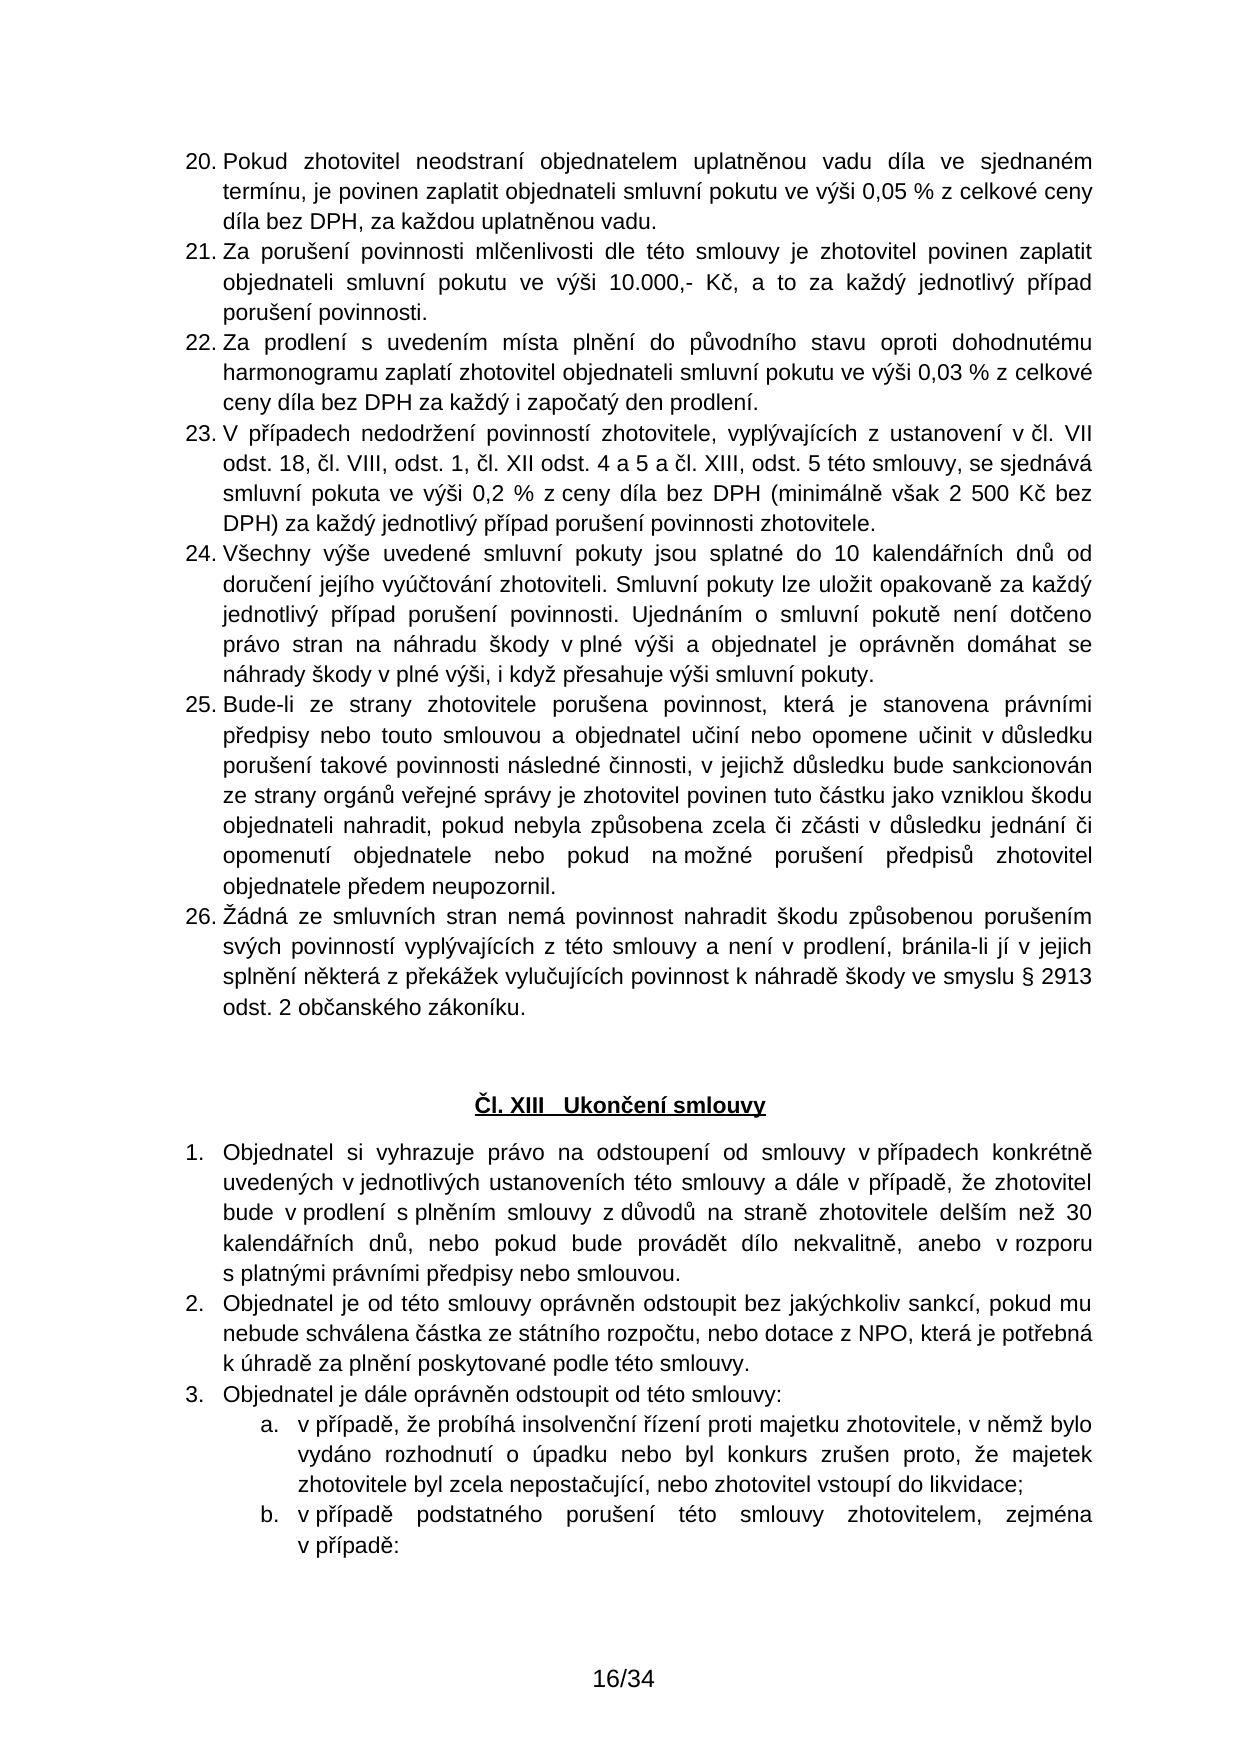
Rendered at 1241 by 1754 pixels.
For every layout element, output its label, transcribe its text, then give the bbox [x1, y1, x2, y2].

list v případě podstatného porušení této smlouvy zhotovitelem, zejména v případě: [260, 1501, 1093, 1558]
list Objednatel si vyhrazuje právo na odstoupení od smlouvy v případech konkrétně uvedených v jednotlivých ustanoveních této smlouvy a dále v případě, že zhotovitel bude v prodlení s plněním smlouvy z důvodů na straně zhotovitele delším než 30 kalendářních dnů, nebo pokud bude provádět dílo nekvalitně, anebo v rozporu s platnými právními předpisy nebo smlouvou. [185, 1139, 1093, 1286]
list Objednatel je dále oprávněn odstoupit od této smlouvy: [185, 1381, 1093, 1407]
list V případech nedodržení povinností zhotovitele, vyplývajících z ustanovení v čl. VII odst. 18, čl. VIII, odst. 1, čl. XII odst. 4 a 5 a čl. XIII, odst. 5 této smlouvy, se sjednává smluvní pokuta ve výši 0,2 % z ceny díla bez DPH (minimálně však 2 500 Kč bez DPH) za každý jednotlivý případ porušení povinnosti zhotovitele. [185, 419, 1093, 536]
list Pokud zhotovitel neodstraní objednatelem uplatněnou vadu díla ve sjednaném termínu, je povinen zaplatit objednateli smluvní pokutu ve výši 0,05 % z celkové ceny díla bez DPH, za každou uplatněnou vadu. [185, 148, 1093, 234]
list Žádná ze smluvních stran nemá povinnost nahradit škodu způsobenou porušením svých povinností vyplývajících z této smlouvy a není v prodlení, bránila-li jí v jejich splnění některá z překážek vylučujících povinnost k náhradě škody ve smyslu § 2913 odst. 2 občanského zákoníku. [185, 903, 1093, 1020]
list v případě, že probíhá insolvenční řízení proti majetku zhotovitele, v němž bylo vydáno rozhodnutí o úpadku nebo byl konkurs zrušen proto, že majetek zhotovitele byl zcela nepostačující, nebo zhotovitel vstoupí do likvidace; [260, 1411, 1093, 1497]
list Všechny výše uvedené smluvní pokuty jsou splatné do 10 kalendářních dnů od doručení jejího vyúčtování zhotoviteli. Smluvní pokuty lze uložit opakovaně za každý jednotlivý případ porušení povinnosti. Ujednáním o smluvní pokutě není dotčeno právo stran na náhradu škody v plné výši a objednatel je oprávněn domáhat se náhrady škody v plné výši, i když přesahuje výši smluvní pokuty. [185, 540, 1093, 687]
list Objednatel je od této smlouvy oprávněn odstoupit bez jakýchkoliv sankcí, pokud mu nebude schválena částka ze státního rozpočtu, nebo dotace z NPO, která je potřebná k úhradě za plnění poskytované podle této smlouvy. [185, 1290, 1093, 1377]
list Za porušení povinnosti mlčenlivosti dle této smlouvy je zhotovitel povinen zaplatit objednateli smluvní pokutu ve výši 10.000,- Kč, a to za každý jednotlivý případ porušení povinnosti. [185, 238, 1093, 325]
list Bude-li ze strany zhotovitele porušena povinnost, která je stanovena právními předpisy nebo touto smlouvou a objednatel učiní nebo opomene učinit v důsledku porušení takové povinnosti následné činnosti, v jejichž důsledku bude sankcionován ze strany orgánů veřejné správy je zhotovitel povinen tuto částku jako vzniklou škodu objednateli nahradit, pokud nebyla způsobena zcela či zčásti v důsledku jednání či opomenutí objednatele nebo pokud na možné porušení předpisů zhotovitel objednatele předem neupozornil. [185, 691, 1093, 899]
list Za prodlení s uvedením místa plnění do původního stavu oproti dohodnutému harmonogramu zaplatí zhotovitel objednateli smluvní pokutu ve výši 0,03 % z celkové ceny díla bez DPH za každý i započatý den prodlení. [185, 329, 1093, 416]
text Čl. XIII Ukončení smlouvy [148, 1092, 1093, 1118]
